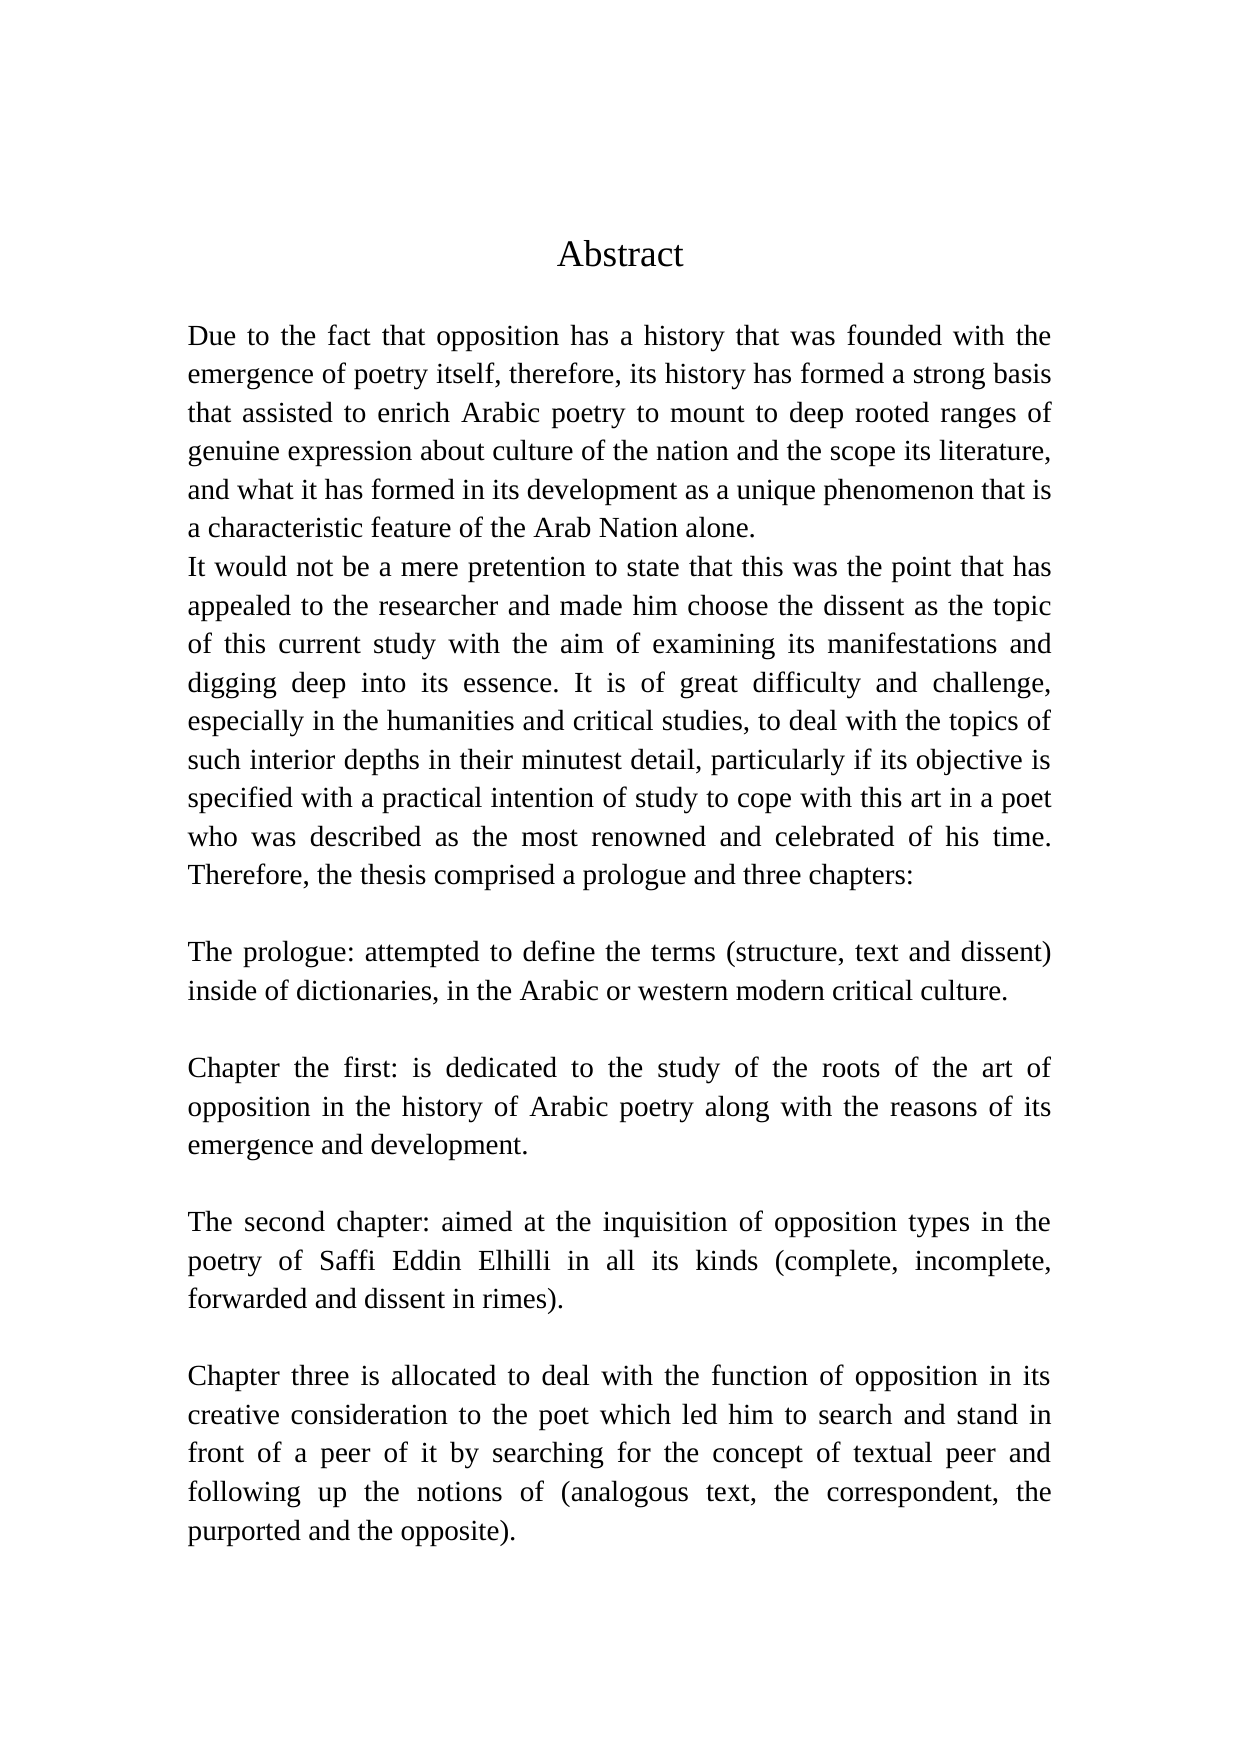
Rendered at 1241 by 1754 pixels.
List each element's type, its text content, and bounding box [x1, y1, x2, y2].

text Due to the fact that opposition has a history that was founded with the emergence of poetry itself, therefore, its history has formed a strong basis that assisted to enrich Arabic poetry to mount to deep rooted ranges of genuine expression about culture of the nation and the scope its literature, and what it has formed in its development as a unique phenomenon that is a characteristic feature of the Arab Nation alone. [187, 318, 1053, 544]
text The second chapter: aimed at the inquisition of opposition types in the poetry of Saffi Eddin Elhilli in all its kinds (complete, incomplete, forwarded and dissent in rimes). [187, 1204, 1053, 1315]
text Chapter three is allocated to deal with the function of opposition in its creative consideration to the poet which led him to search and stand in front of a peer of it by searching for the concept of textual peer and following up the notions of (analogous text, the correspondent, the purported and the opposite). [187, 1358, 1053, 1546]
text Abstract [187, 232, 1053, 275]
text Chapter the first: is dedicated to the study of the roots of the art of opposition in the history of Arabic poetry along with the reasons of its emergence and development. [187, 1050, 1053, 1161]
text The prologue: attempted to define the terms (structure, text and dissent) inside of dictionaries, in the Arabic or western modern critical culture. [187, 934, 1053, 1007]
text It would not be a mere pretention to state that this was the point that has appealed to the researcher and made him choose the dissent as the topic of this current study with the aim of examining its manifestations and digging deep into its essence. It is of great difficulty and challenge, especially in the humanities and critical studies, to deal with the topics of such interior depths in their minutest detail, particularly if its objective is specified with a practical intention of study to cope with this art in a poet who was described as the most renowned and celebrated of his time. Therefore, the thesis comprised a prologue and three chapters: [187, 549, 1053, 891]
